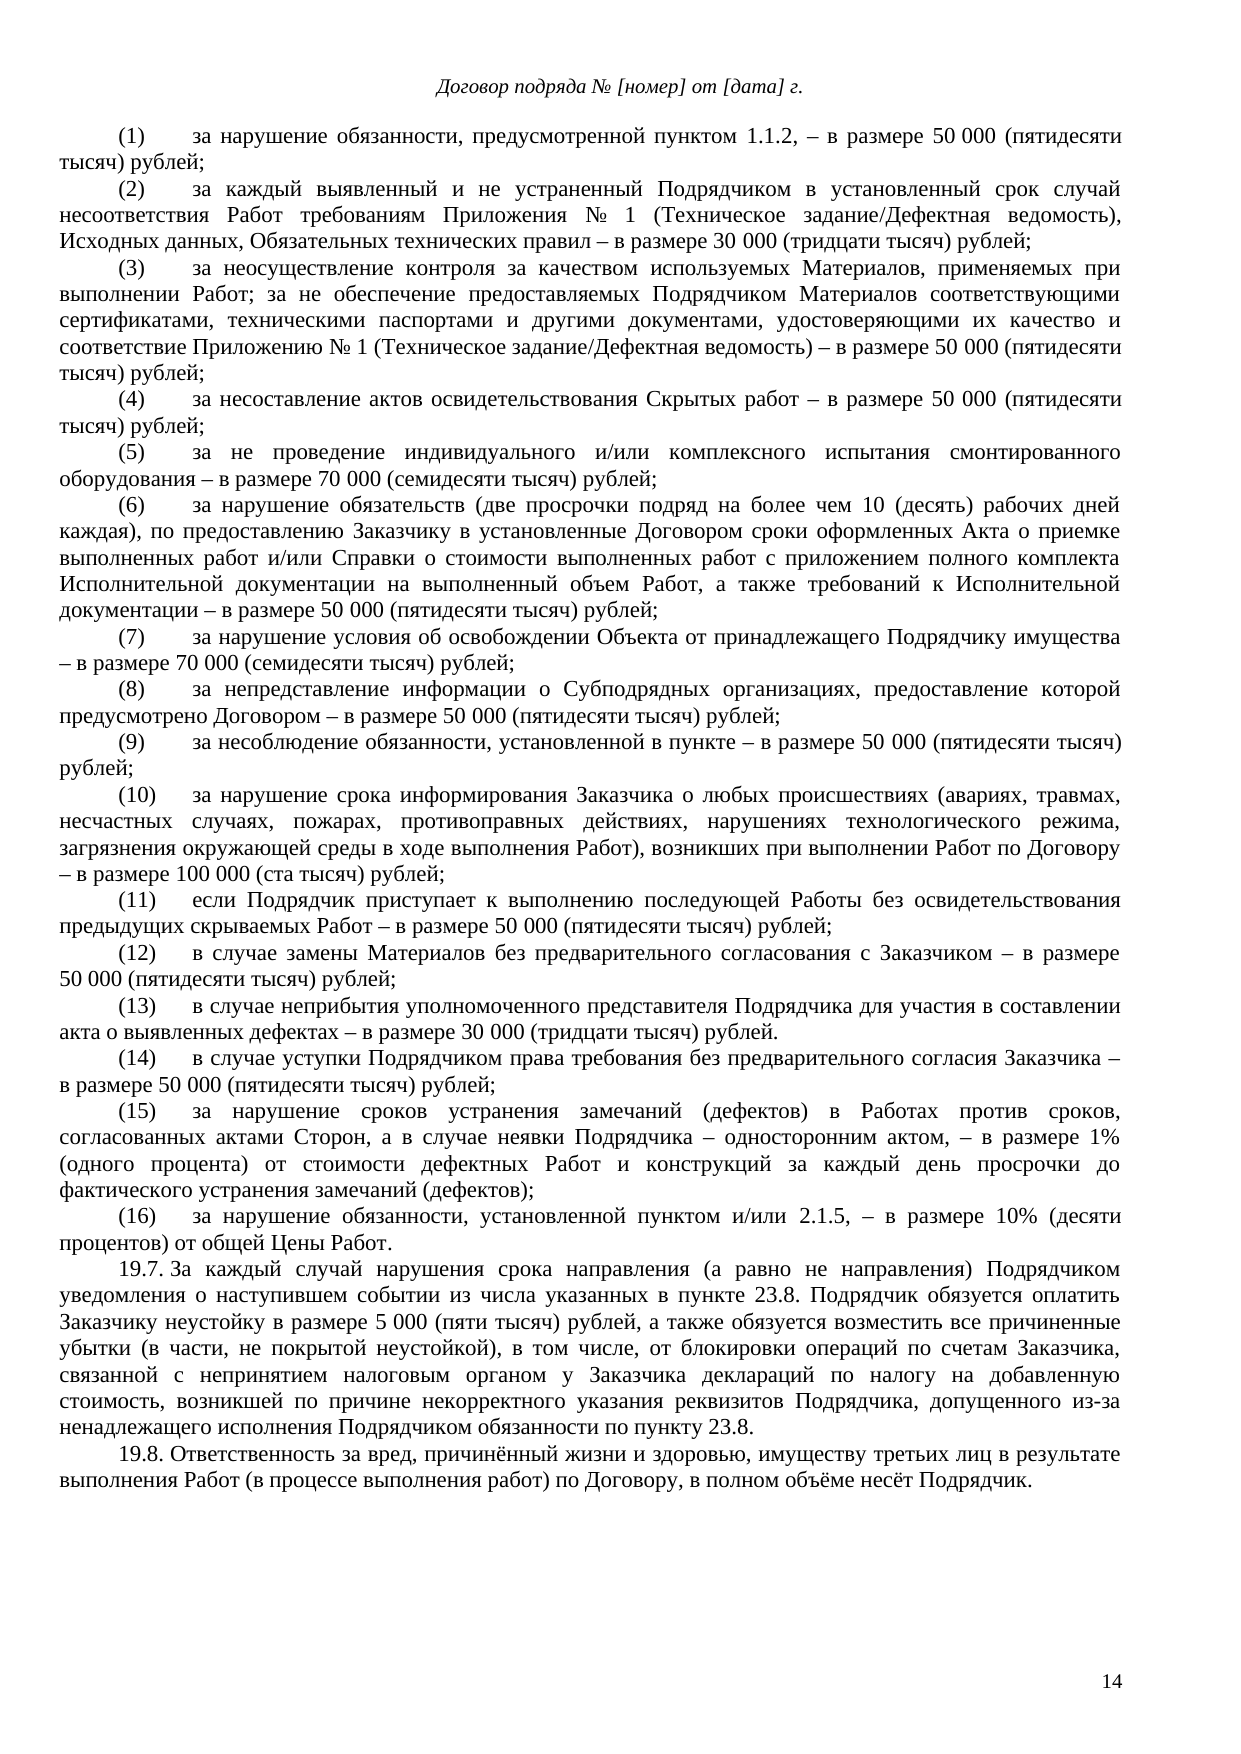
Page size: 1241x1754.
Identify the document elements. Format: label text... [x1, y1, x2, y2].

list 19.7. За каждый случай нарушения срока направления (а равно не направления) Подрядчиком уведомления о наступившем событии из числа указанных в пункте 23.8. Подрядчик обязуется оплатить Заказчику неустойку в размере 5 000 (пяти тысяч) рублей, а также обязуется возместить все причиненные убытки (в части, не покрытой неустойкой), в том числе, от блокировки операций по счетам Заказчика, связанной с непринятием налоговым органом у Заказчика деклараций по налогу на добавленную стоимость, возникшей по причине некорректного указания реквизитов Подрядчика, допущенного из-за ненадлежащего исполнения Подрядчиком обязанности по пункту 23.8. [59, 1255, 1122, 1440]
text за каждый выявленный и не устраненный Подрядчиком в установленный срок случай несоответствия Работ требованиям Приложения № 1 (Техническое задание/Дефектная ведомость), Исходных данных, Обязательных технических правил – в размере 30 000 (тридцати тысяч) рублей; [59, 175, 1122, 254]
text за нарушение условия об освобождении Объекта от принадлежащего Подрядчику имущества – в размере 70 000 (семидесяти тысяч) рублей; [59, 623, 1122, 675]
text за несоблюдение обязанности, установленной в пункте – в размере 50 000 (пятидесяти тысяч) рублей; [59, 728, 1122, 781]
list 19.8. Ответственность за вред, причинённый жизни и здоровью, имуществу третьих лиц в результате выполнения Работ (в процессе выполнения работ) по Договору, в полном объёме несёт Подрядчик. [59, 1440, 1122, 1492]
text за непредставление информации о Субподрядных организациях, предоставление которой предусмотрено Договором – в размере 50 000 (пятидесяти тысяч) рублей; [59, 675, 1122, 728]
text в случае замены Материалов без предварительного согласования с Заказчиком – в размере 50 000 (пятидесяти тысяч) рублей; [59, 939, 1122, 992]
text за несоставление актов освидетельствования Скрытых работ – в размере 50 000 (пятидесяти тысяч) рублей; [59, 386, 1122, 438]
text за нарушение обязательств (две просрочки подряд на более чем 10 (десять) рабочих дней каждая), по предоставлению Заказчику в установленные Договором сроки оформленных Акта о приемке выполненных работ и/или Справки о стоимости выполненных работ с приложением полного комплекта Исполнительной документации на выполненный объем Работ, а также требований к Исполнительной документации – в размере 50 000 (пятидесяти тысяч) рублей; [59, 491, 1122, 623]
text за нарушение обязанности, предусмотренной пунктом 5.1.2, – в размере 50 000 (пятидесяти тысяч) рублей; [59, 122, 1122, 175]
text в случае уступки Подрядчиком права требования без предварительного согласия Заказчика – в размере 50 000 (пятидесяти тысяч) рублей; [59, 1044, 1122, 1097]
text в случае неприбытия уполномоченного представителя Подрядчика для участия в составлении акта о выявленных дефектах – в размере 30 000 (тридцати тысяч) рублей. [59, 992, 1122, 1044]
text если Подрядчик приступает к выполнению последующей Работы без освидетельствования предыдущих скрываемых Работ – в размере 50 000 (пятидесяти тысяч) рублей; [59, 886, 1122, 939]
text за не проведение индивидуального и/или комплексного испытания смонтированного оборудования – в размере 70 000 (семидесяти тысяч) рублей; [59, 438, 1122, 491]
text за нарушение обязанности, установленной пунктом и/или 12.1.5, – в размере 10% (десяти процентов) от общей Цены Работ. [59, 1202, 1122, 1255]
text за неосуществление контроля за качеством используемых Материалов, применяемых при выполнении Работ; за не обеспечение предоставляемых Подрядчиком Материалов соответствующими сертификатами, техническими паспортами и другими документами, удостоверяющими их качество и соответствие Приложению № 1 (Техническое задание/Дефектная ведомость) – в размере 50 000 (пятидесяти тысяч) рублей; [59, 254, 1122, 386]
text за нарушение сроков устранения замечаний (дефектов) в Работах против сроков, согласованных актами Сторон, а в случае неявки Подрядчика – односторонним актом, – в размере 1% (одного процента) от стоимости дефектных Работ и конструкций за каждый день просрочки до фактического устранения замечаний (дефектов); [59, 1097, 1122, 1202]
text за нарушение срока информирования Заказчика о любых происшествиях (авариях, травмах, несчастных случаях, пожарах, противоправных действиях, нарушениях технологического режима, загрязнения окружающей среды в ходе выполнения Работ), возникших при выполнении Работ по Договору – в размере 100 000 (ста тысяч) рублей; [59, 781, 1122, 886]
